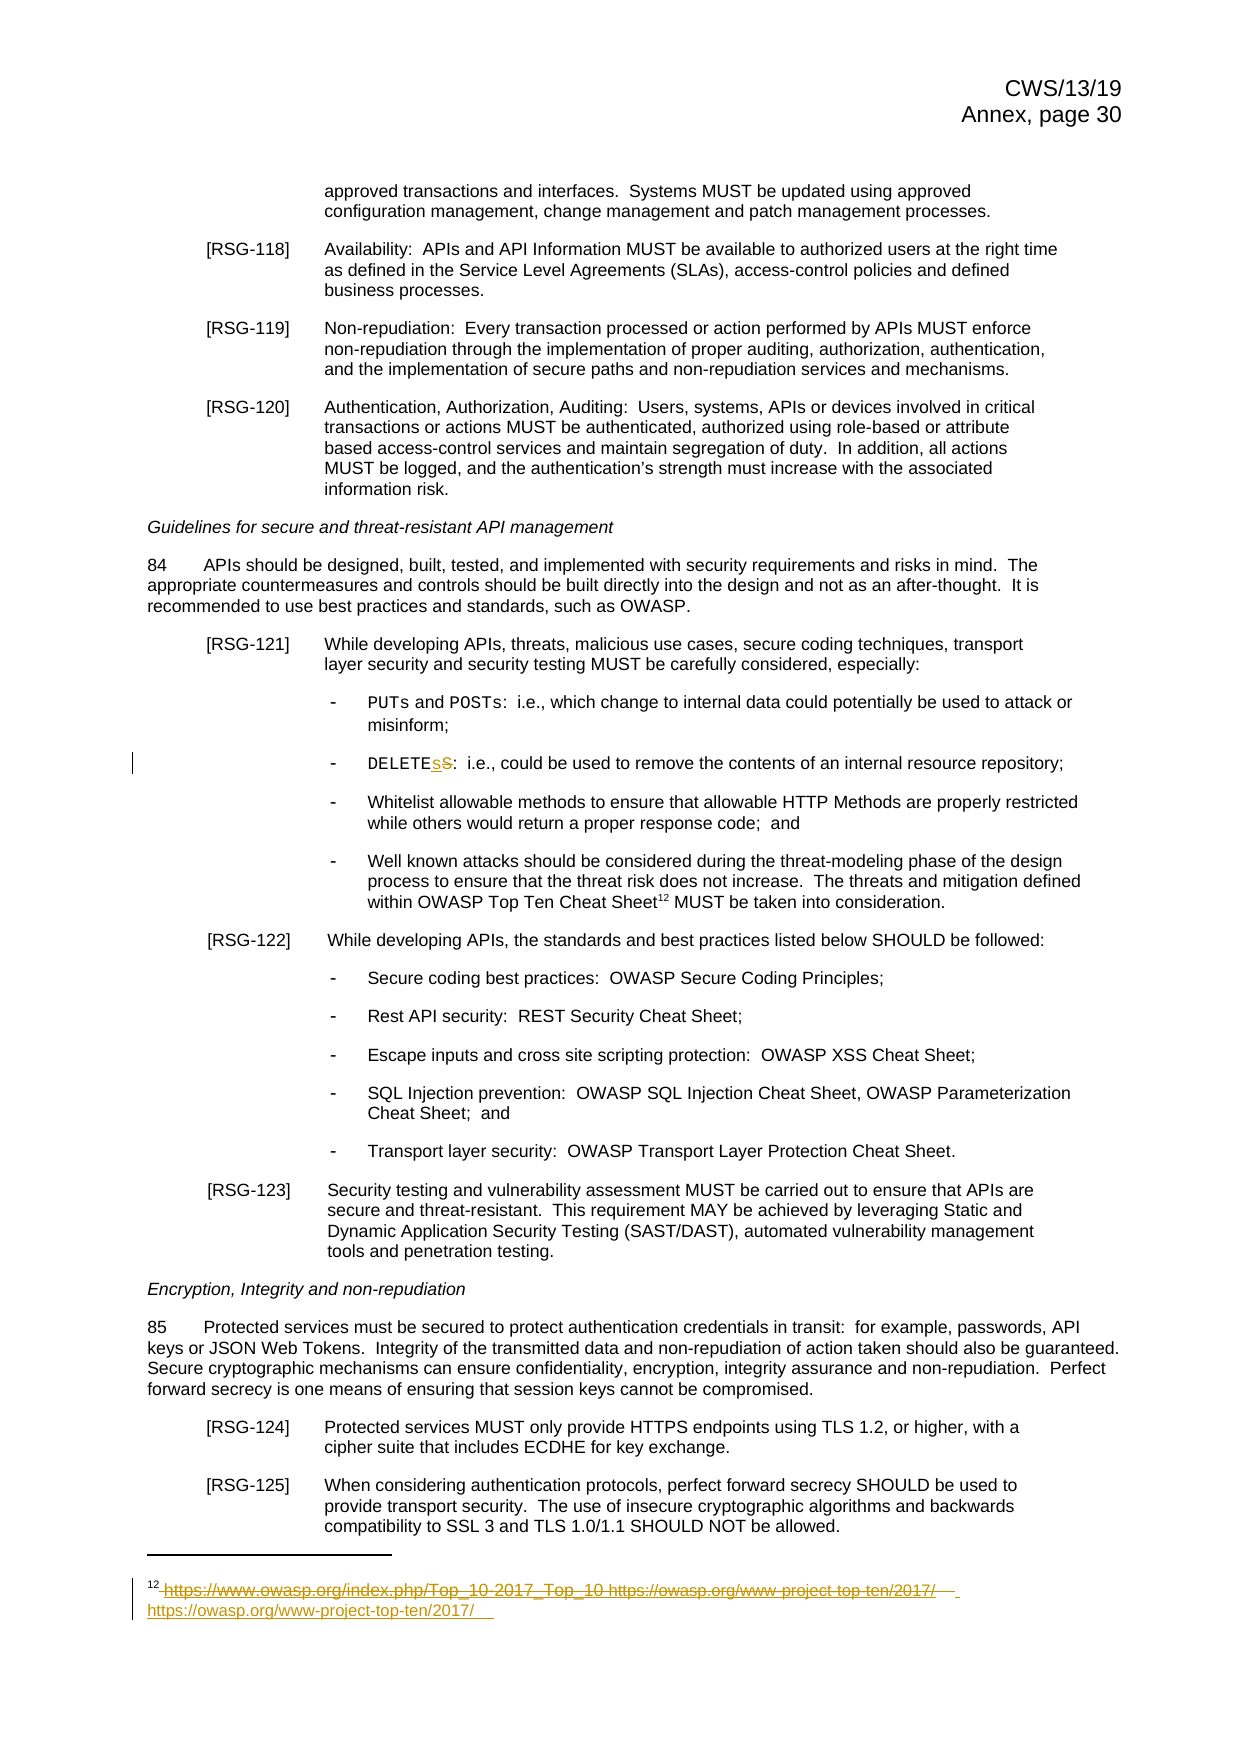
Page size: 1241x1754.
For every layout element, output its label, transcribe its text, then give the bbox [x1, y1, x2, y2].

text APIs should be designed, built, tested, and implemented with security requirements and risks in mind. The appropriate countermeasures and controls should be built directly into the design and not as an after-thought. It is recommended to use best practices and standards, such as OWASP. [147, 555, 1122, 616]
text Secure coding best practices: OWASP Secure Coding Principles; [330, 968, 1122, 988]
text DELETE: i.e., could be used to remove the contents of an internal resource repository; [330, 752, 1122, 774]
text SQL Injection prevention: OWASP SQL Injection Cheat Sheet, OWASP Parameterization Cheat Sheet; and [330, 1083, 1122, 1123]
text [RSG-123] Security testing and vulnerability assessment MUST be carried out to ensure that APIs are secure and threat-resistant. This requirement MAY be achieved by leveraging Static and Dynamic Application Security Testing (SAST/DAST), automated vulnerability management tools and penetration testing. [207, 1179, 1062, 1261]
text [RSG-118] Availability: APIs and API Information MUST be available to authorized users at the right time as defined in the Service Level Agreements (SLAs), access-control policies and defined business processes. [206, 239, 1063, 300]
text [RSG-120] Authentication, Authorization, Auditing: Users, systems, APIs or devices involved in critical transactions or actions MUST be authenticated, authorized using role-based or attribute based access-control services and maintain segregation of duty. In addition, all actions MUST be logged, and the authentication’s strength must increase with the associated information risk. [206, 397, 1063, 499]
text Escape inputs and cross site scripting protection: OWASP XSS Cheat Sheet; [330, 1044, 1122, 1065]
text Whitelist allowable methods to ensure that allowable HTTP Methods are properly restricted while others would return a proper response code; and [330, 792, 1122, 833]
text PUTs and POSTs: i.e., which change to internal data could potentially be used to attack or misinform; [330, 692, 1122, 735]
text Guidelines for secure and threat-resistant API management [147, 517, 1122, 537]
text [RSG-122] While developing APIs, the standards and best practices listed below SHOULD be followed: [207, 930, 1062, 950]
text [RSG-119] Non-repudiation: Every transaction processed or action performed by APIs MUST enforce non-repudiation through the implementation of proper auditing, authorization, authentication, and the implementation of secure paths and non-repudiation services and mechanisms. [206, 318, 1063, 379]
text Encryption, Integrity and non-repudiation [147, 1279, 1122, 1299]
text Transport layer security: OWASP Transport Layer Protection Cheat Sheet. [330, 1141, 1122, 1162]
text Rest API security: REST Security Cheat Sheet; [330, 1006, 1122, 1027]
text [RSG-121] While developing APIs, threats, malicious use cases, secure coding techniques, transport layer security and security testing MUST be carefully considered, especially: [206, 634, 1063, 674]
text Protected services must be secured to protect authentication credentials in transit: for example, passwords, API keys or JSON Web Tokens. Integrity of the transmitted data and non-repudiation of action taken should also be guaranteed. Secure cryptographic mechanisms can ensure confidentiality, encryption, integrity assurance and non-repudiation. Perfect forward secrecy is one means of ensuring that session keys cannot be compromised. [147, 1317, 1122, 1399]
text [RSG-124] Protected services MUST only provide HTTPS endpoints using TLS 1.2, or higher, with a cipher suite that includes ECDHE for key exchange. [206, 1416, 1063, 1457]
text [RSG-125] When considering authentication protocols, perfect forward secrecy SHOULD be used to provide transport security. The use of insecure cryptographic algorithms and backwards compatibility to SSL 3 and TLS 1.0/1.1 SHOULD NOT be allowed. [206, 1475, 1063, 1536]
text Well known attacks should be considered during the threat-modeling phase of the design process to ensure that the threat risk does not increase. The threats and mitigation defined within OWASP Top Ten Cheat Sheet MUST be taken into consideration. [330, 851, 1122, 912]
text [206, 180, 1063, 221]
